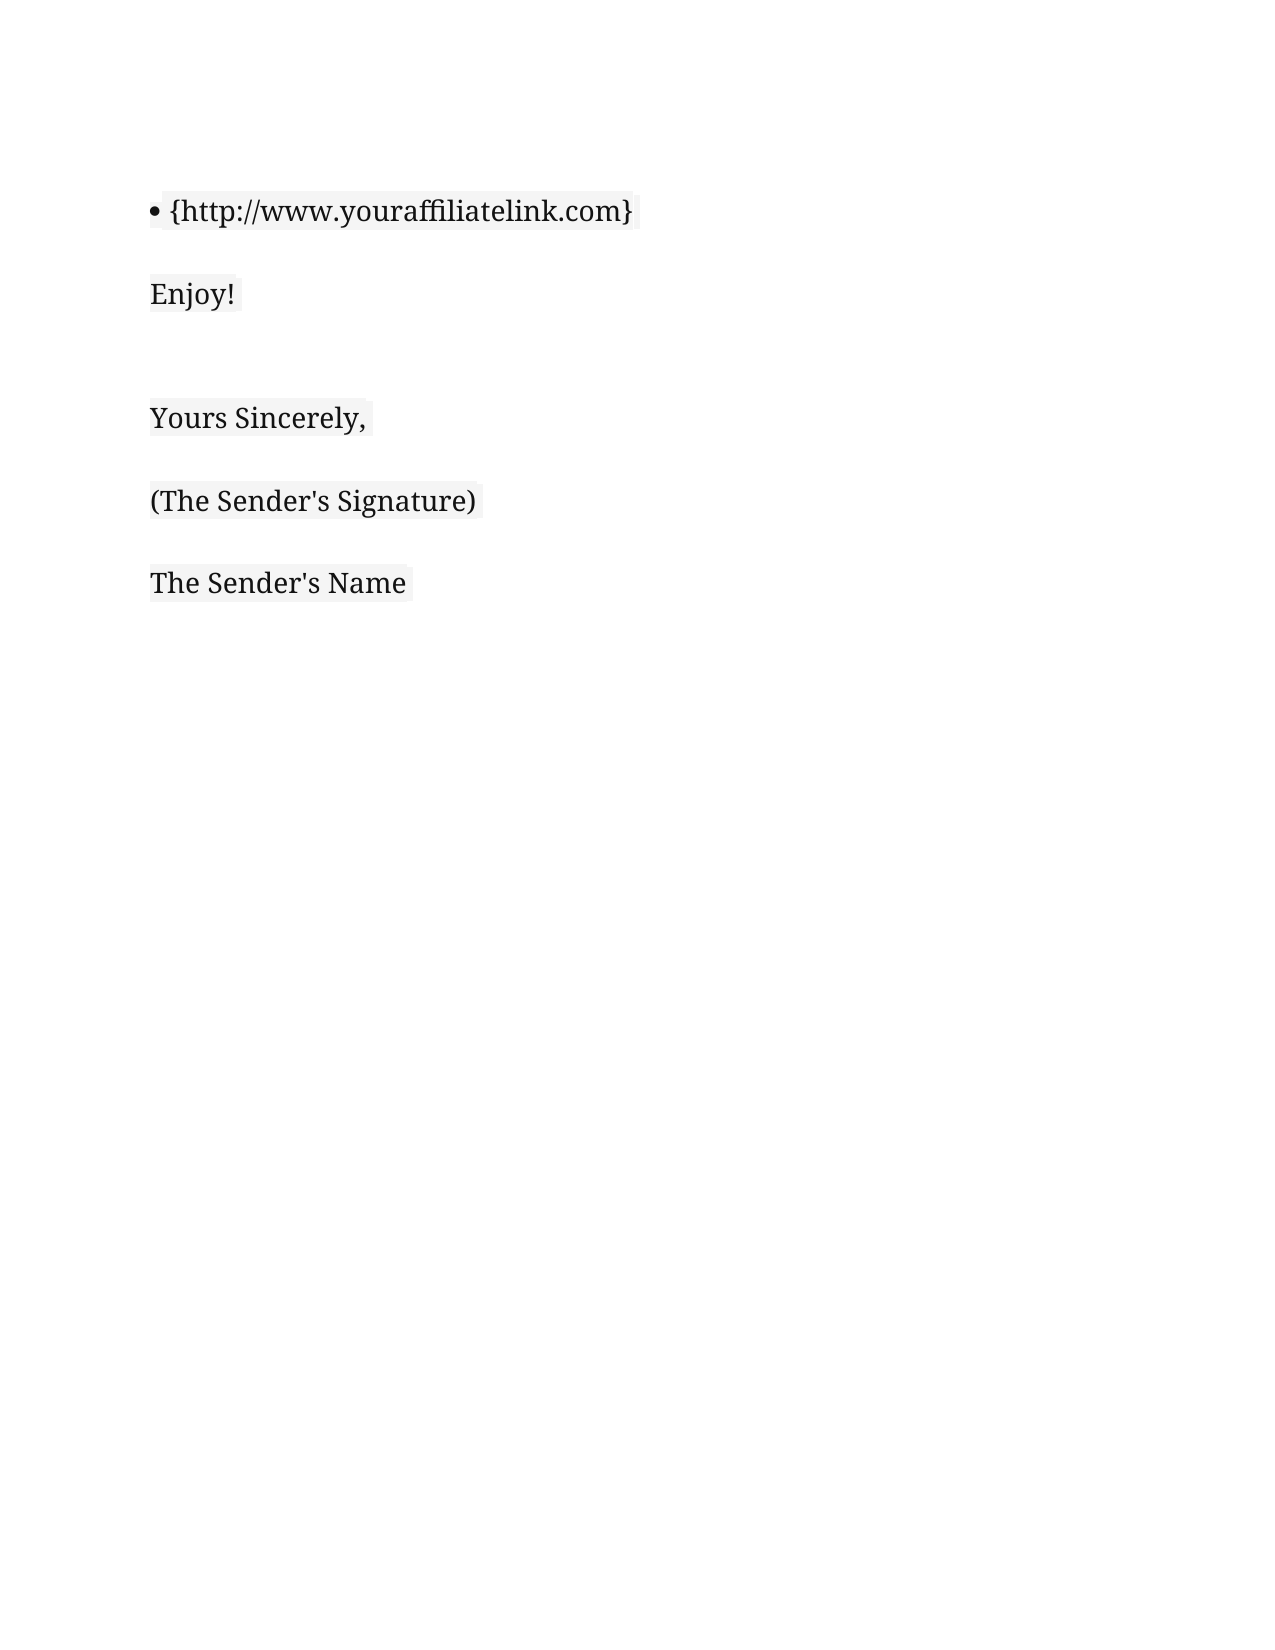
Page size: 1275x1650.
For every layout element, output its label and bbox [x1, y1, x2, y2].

text [150, 150, 1125, 602]
